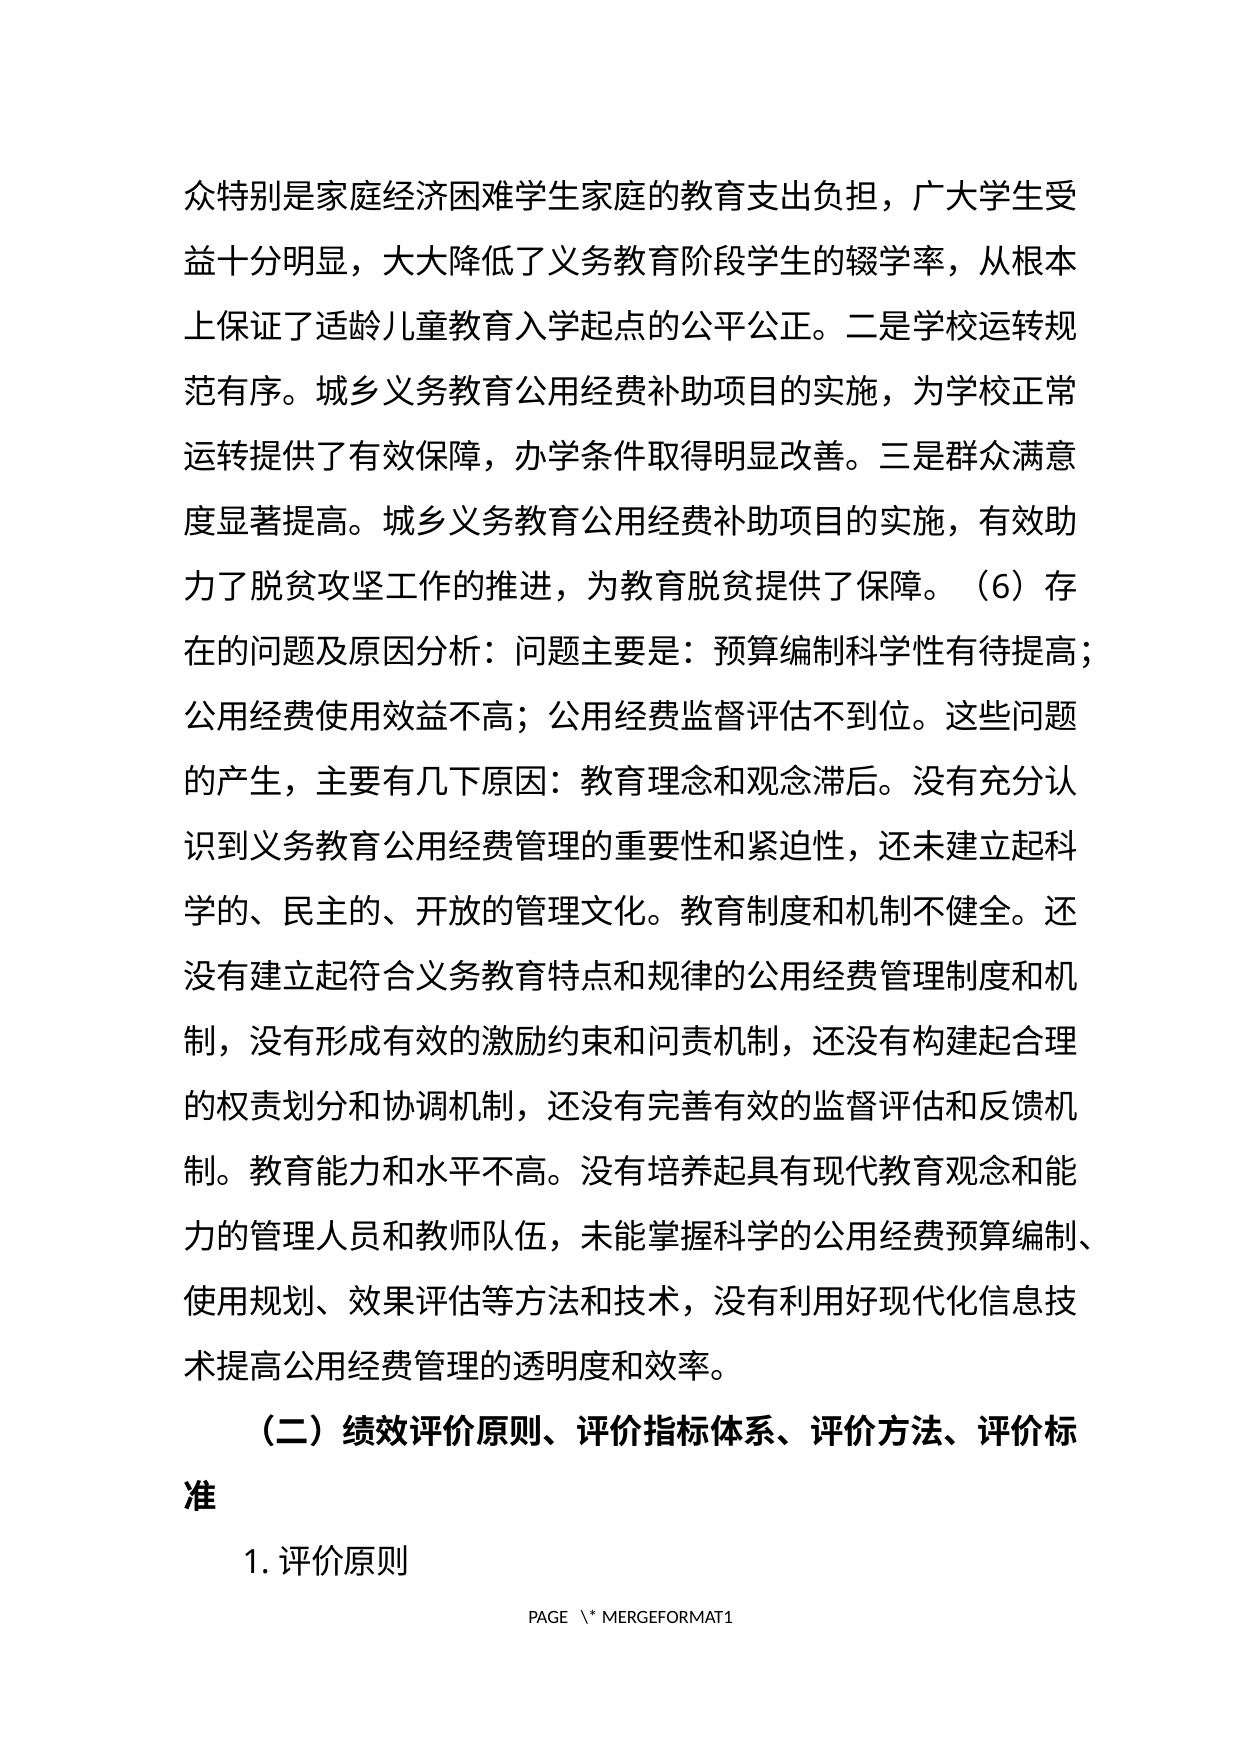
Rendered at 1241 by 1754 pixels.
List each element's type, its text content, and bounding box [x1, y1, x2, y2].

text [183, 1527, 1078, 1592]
text （二）绩效评价原则、评价指标体系、评价方法、评价标准 [183, 1397, 1078, 1527]
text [183, 162, 1078, 1397]
